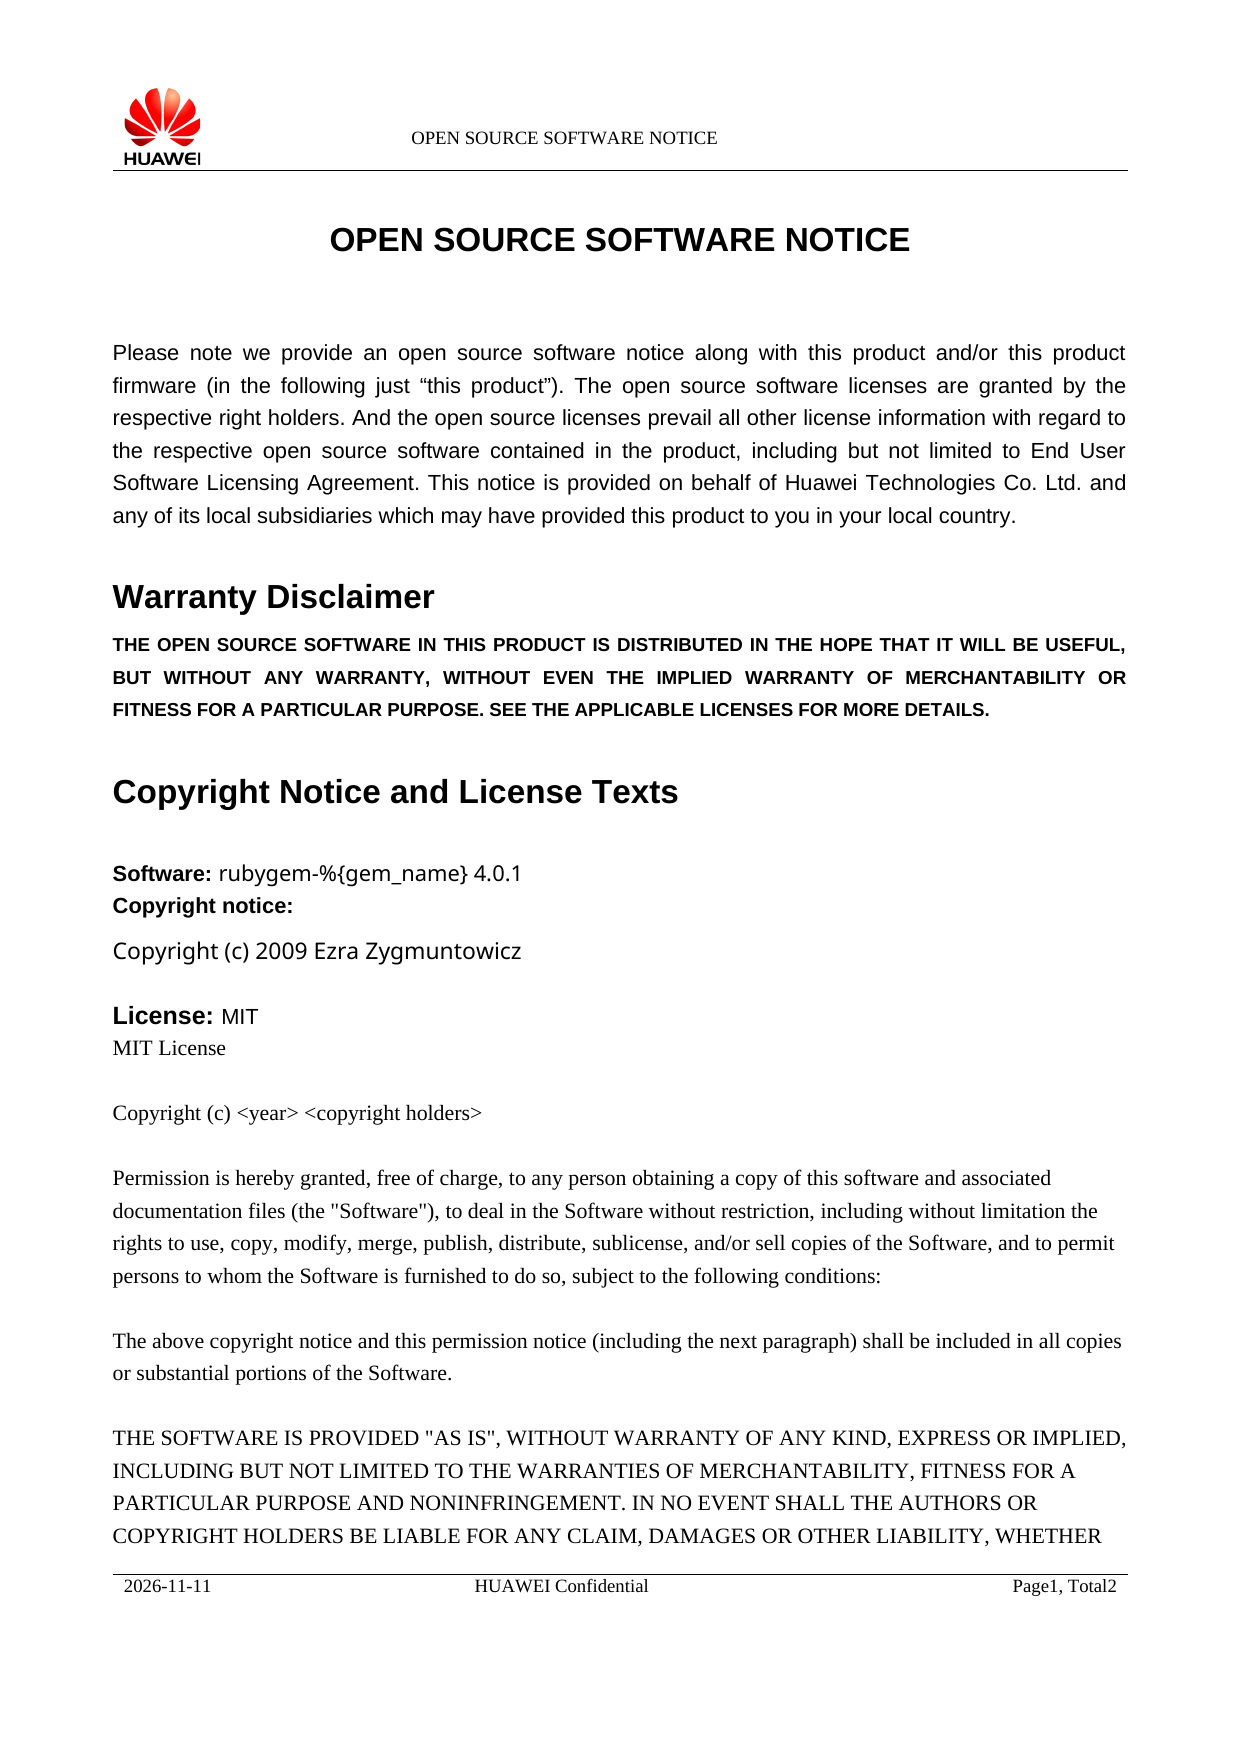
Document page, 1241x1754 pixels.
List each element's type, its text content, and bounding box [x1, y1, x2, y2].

text Please note we provide an open source software notice along with this product and/or this product firmware (in the following just “this product”). The open source software licenses are granted by the respective right holders. And the open source licenses prevail all other license information with regard to the respective open source software contained in the product, including but not limited to End User Software Licensing Agreement. This notice is provided on behalf of Huawei Technologies Co. Ltd. and any of its local subsidiaries which may have provided this product to you in your local country. [112, 336, 1128, 531]
text Copyright notice: [112, 889, 1128, 921]
title Software: rubygem-%{gem_name} 4.0.1 [112, 856, 1128, 889]
text Warranty Disclaimer [112, 564, 1128, 629]
text Copyright Notice and License Texts [112, 759, 1128, 824]
text The open source software in this product is distributed in the hope that it will be useful, but WITHOUT ANY WARRANTY, without even the implied warranty of MERCHANTABILITY or FITNESS FOR A PARTICULAR PURPOSE. See the applicable licenses for more details. [112, 629, 1128, 726]
text License: MIT [112, 999, 1128, 1031]
picture [124, 88, 201, 165]
text OPEN SOURCE SOFTWARE NOTICE [112, 206, 1128, 271]
text Copyright (c) 2009 Ezra Zygmuntowicz [112, 934, 1128, 999]
